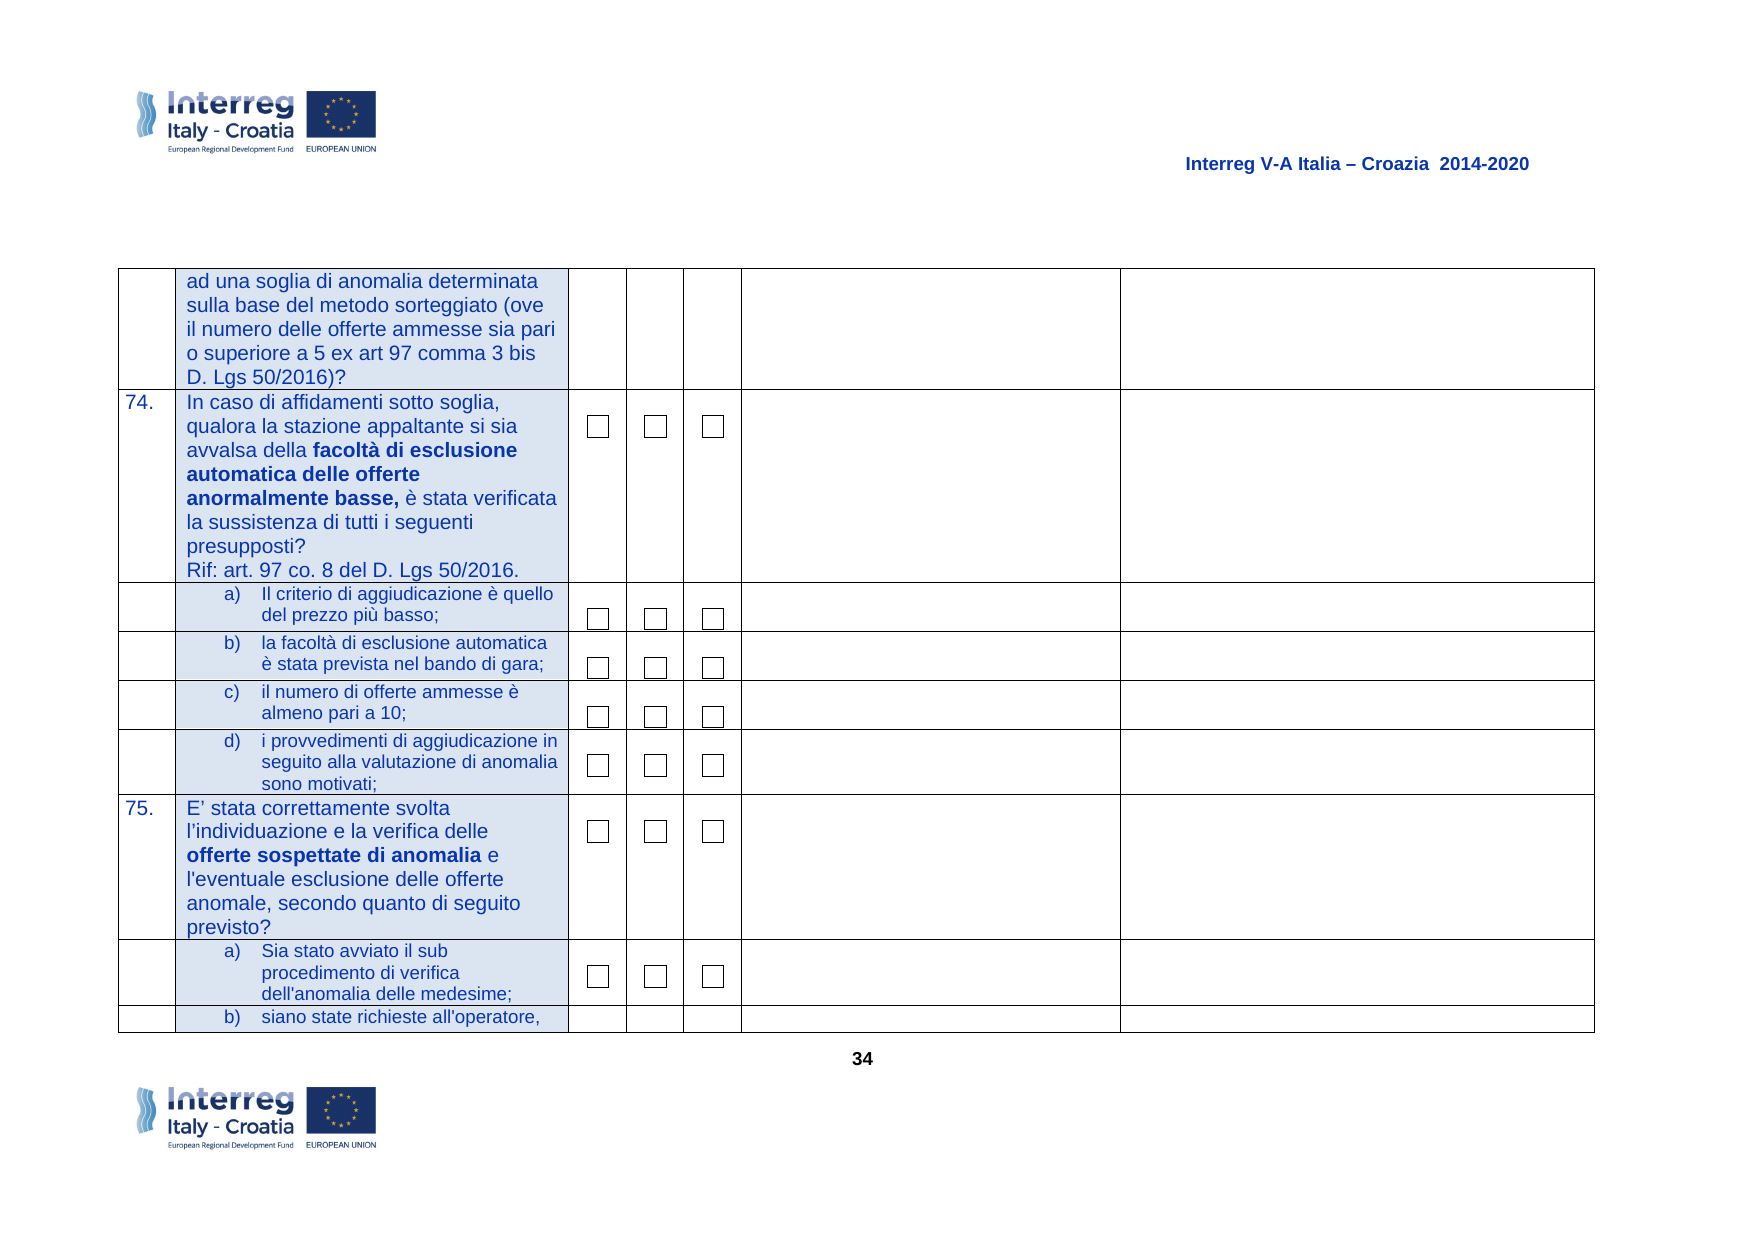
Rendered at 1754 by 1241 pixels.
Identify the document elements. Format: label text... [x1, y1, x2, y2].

table_cell [684, 583, 741, 631]
table_cell [119, 269, 175, 389]
table_cell [627, 390, 683, 582]
table_cell [627, 269, 683, 389]
table_cell [684, 390, 741, 582]
table_cell E’ stata correttamente svolta l’individuazione e la verifica delle offerte sospettate di anomalia e l'eventuale esclusione delle offerte anomale, secondo quanto di seguito previsto? [176, 795, 568, 939]
table_cell [742, 390, 1120, 582]
table_cell [684, 632, 741, 679]
table_cell [119, 632, 175, 679]
table_cell Il criterio di aggiudicazione è quello del prezzo più basso; [176, 583, 568, 631]
table_cell [684, 940, 741, 1005]
table_cell [569, 583, 626, 631]
table_cell [569, 940, 626, 1005]
table_cell [627, 730, 683, 794]
table_cell [119, 681, 175, 728]
table_cell [627, 632, 683, 679]
table_cell [1121, 632, 1594, 679]
table_cell il numero di offerte ammesse è almeno pari a 10; [176, 681, 568, 728]
table_cell [684, 681, 741, 728]
table_cell [684, 269, 741, 389]
table_cell [569, 681, 626, 728]
table_cell [1121, 583, 1594, 631]
table_cell [742, 940, 1120, 1005]
table_cell [569, 632, 626, 679]
table_cell Sia stato avviato il sub procedimento di verifica dell'anomalia delle medesime; [176, 940, 568, 1005]
table_cell [569, 730, 626, 794]
picture [118, 1069, 394, 1167]
table_cell [119, 583, 175, 631]
table_cell [1121, 795, 1594, 939]
table_cell [1121, 681, 1594, 728]
table_cell [627, 681, 683, 728]
table_cell [627, 940, 683, 1005]
table_cell [1121, 730, 1594, 794]
table_cell [742, 1006, 1120, 1032]
table_cell [627, 795, 683, 939]
table_cell [1121, 269, 1594, 389]
table_cell [742, 681, 1120, 728]
table_cell i provvedimenti di aggiudicazione in seguito alla valutazione di anomalia sono motivati; [176, 730, 568, 794]
table_cell [119, 795, 175, 939]
table_cell [684, 730, 741, 794]
table_cell [684, 795, 741, 939]
table_cell [684, 1006, 741, 1032]
table_cell [569, 390, 626, 582]
table_cell [627, 583, 683, 631]
table_cell siano state richieste all'operatore, per iscritto, spiegazioni sul prezzo o sui costi proposti; [176, 1006, 568, 1032]
table_cell [1121, 390, 1594, 582]
table_cell la facoltà di esclusione automatica è stata prevista nel bando di gara; [176, 632, 568, 679]
table_cell [1121, 1006, 1594, 1032]
table_cell [569, 269, 626, 389]
table_cell [119, 730, 175, 794]
table_cell [742, 795, 1120, 939]
picture [118, 73, 394, 171]
table_cell [569, 1006, 626, 1032]
table_cell [742, 730, 1120, 794]
table_cell [742, 583, 1120, 631]
table_cell [1121, 940, 1594, 1005]
table_cell [119, 390, 175, 582]
table_cell [742, 269, 1120, 389]
table_cell [119, 940, 175, 1005]
table_cell [627, 1006, 683, 1032]
table_cell [569, 795, 626, 939]
table_cell [742, 632, 1120, 679]
table_cell [119, 1006, 175, 1032]
table_cell In caso di affidamenti sotto soglia, qualora la stazione appaltante si sia avvalsa della facoltà di esclusione automatica delle offerte anormalmente basse, è stata verificata la sussistenza di tutti i seguenti presupposti? Rif: art. 97 co. 8 del D. Lgs 50/2016. [176, 390, 568, 582]
